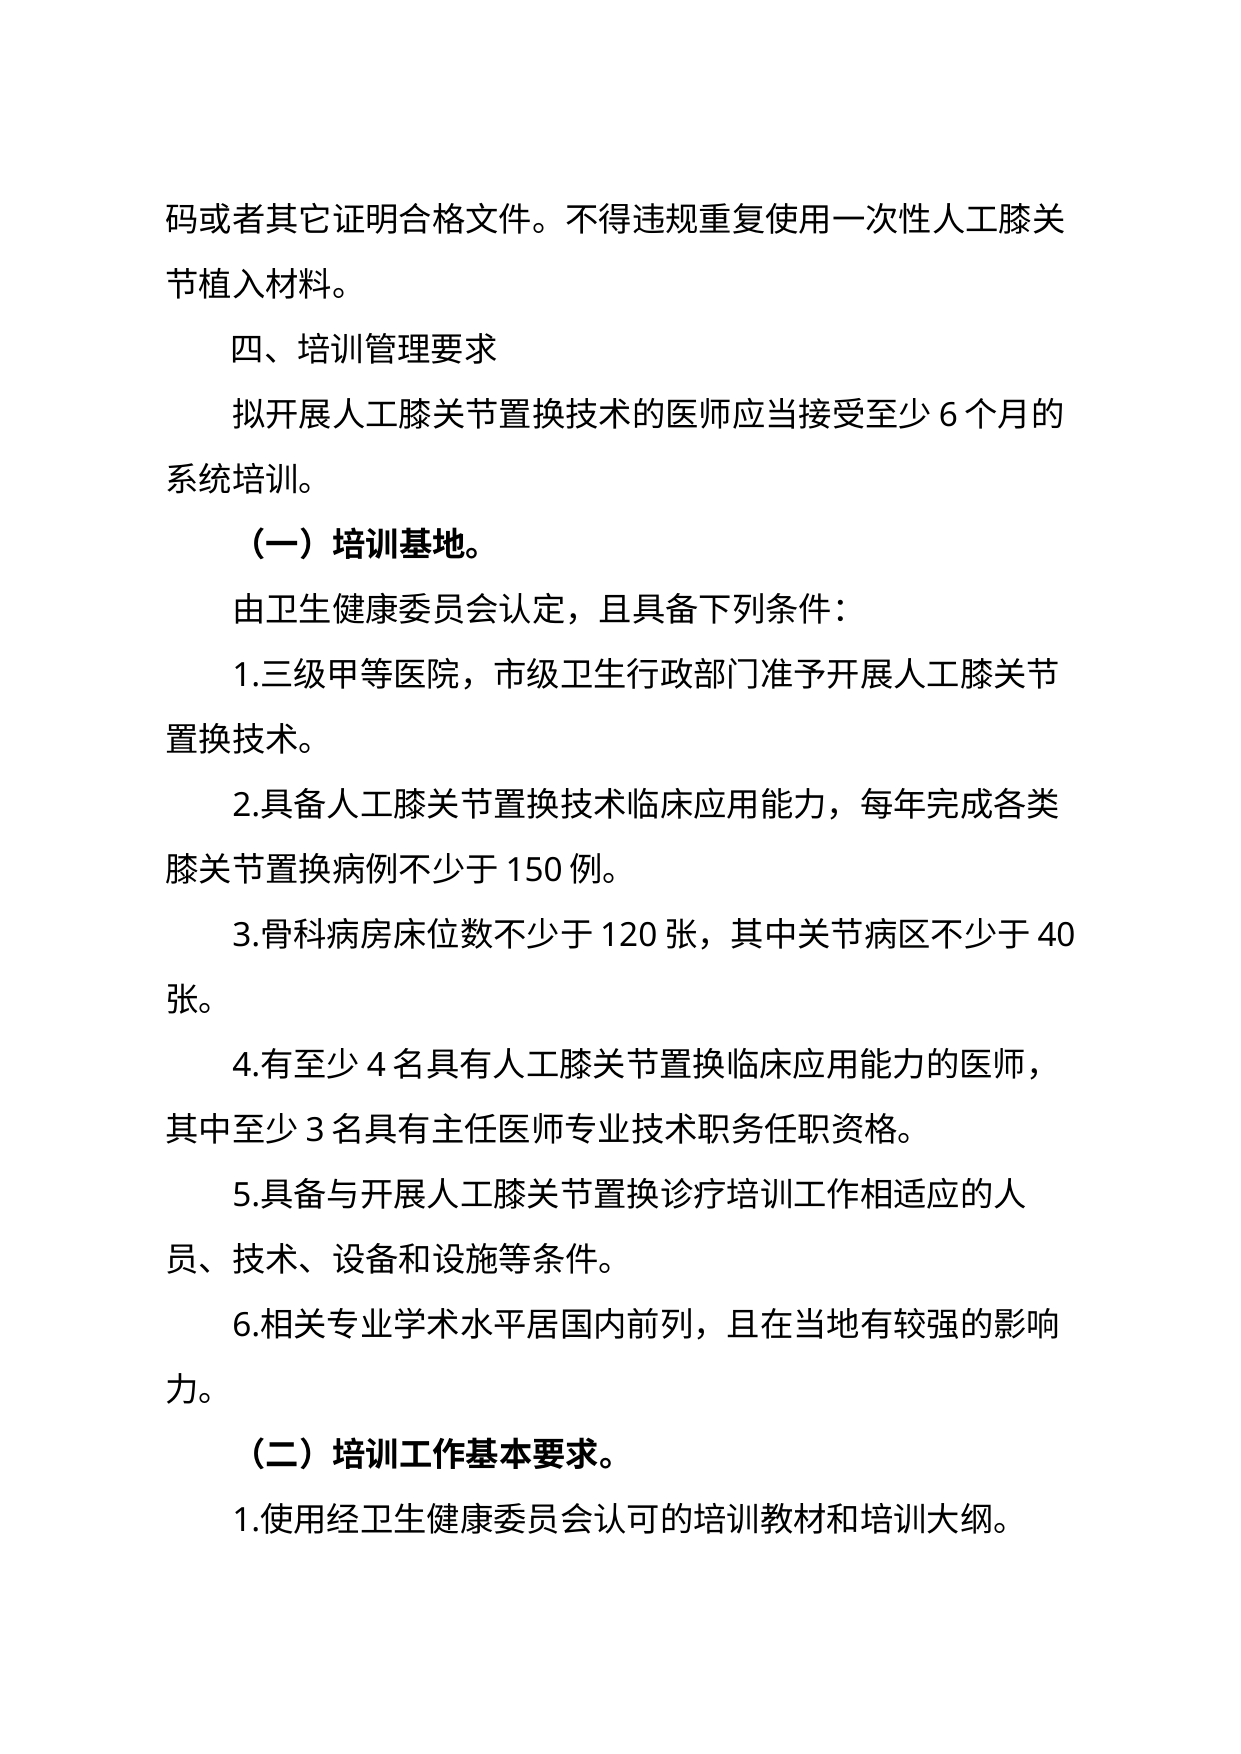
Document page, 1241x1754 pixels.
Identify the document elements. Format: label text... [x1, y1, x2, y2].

text 5.具备与开展人工膝关节置换诊疗培训工作相适应的人员、技术、设备和设施等条件。 [165, 1159, 1087, 1289]
text 1.三级甲等医院，市级卫生行政部门准予开展人工膝关节置换技术。 [165, 639, 1087, 769]
text 拟开展人工膝关节置换技术的医师应当接受至少6个月的系统培训。 [165, 379, 1087, 509]
text 6.相关专业学术水平居国内前列，且在当地有较强的影响力。 [165, 1289, 1087, 1419]
text （一）培训基地。 [165, 509, 1087, 574]
text 3.骨科病房床位数不少于120张，其中关节病区不少于40张。 [165, 899, 1087, 1029]
text 1.使用经卫生健康委员会认可的培训教材和培训大纲。 [165, 1484, 1087, 1549]
text 由卫生健康委员会认定，且具备下列条件： [165, 574, 1087, 639]
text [165, 184, 1087, 314]
text 四、培训管理要求 [165, 314, 1087, 379]
text （二）培训工作基本要求。 [165, 1419, 1087, 1484]
text 4.有至少4名具有人工膝关节置换临床应用能力的医师，其中至少3名具有主任医师专业技术职务任职资格。 [165, 1029, 1087, 1159]
text 2.具备人工膝关节置换技术临床应用能力，每年完成各类膝关节置换病例不少于150例。 [165, 769, 1087, 899]
